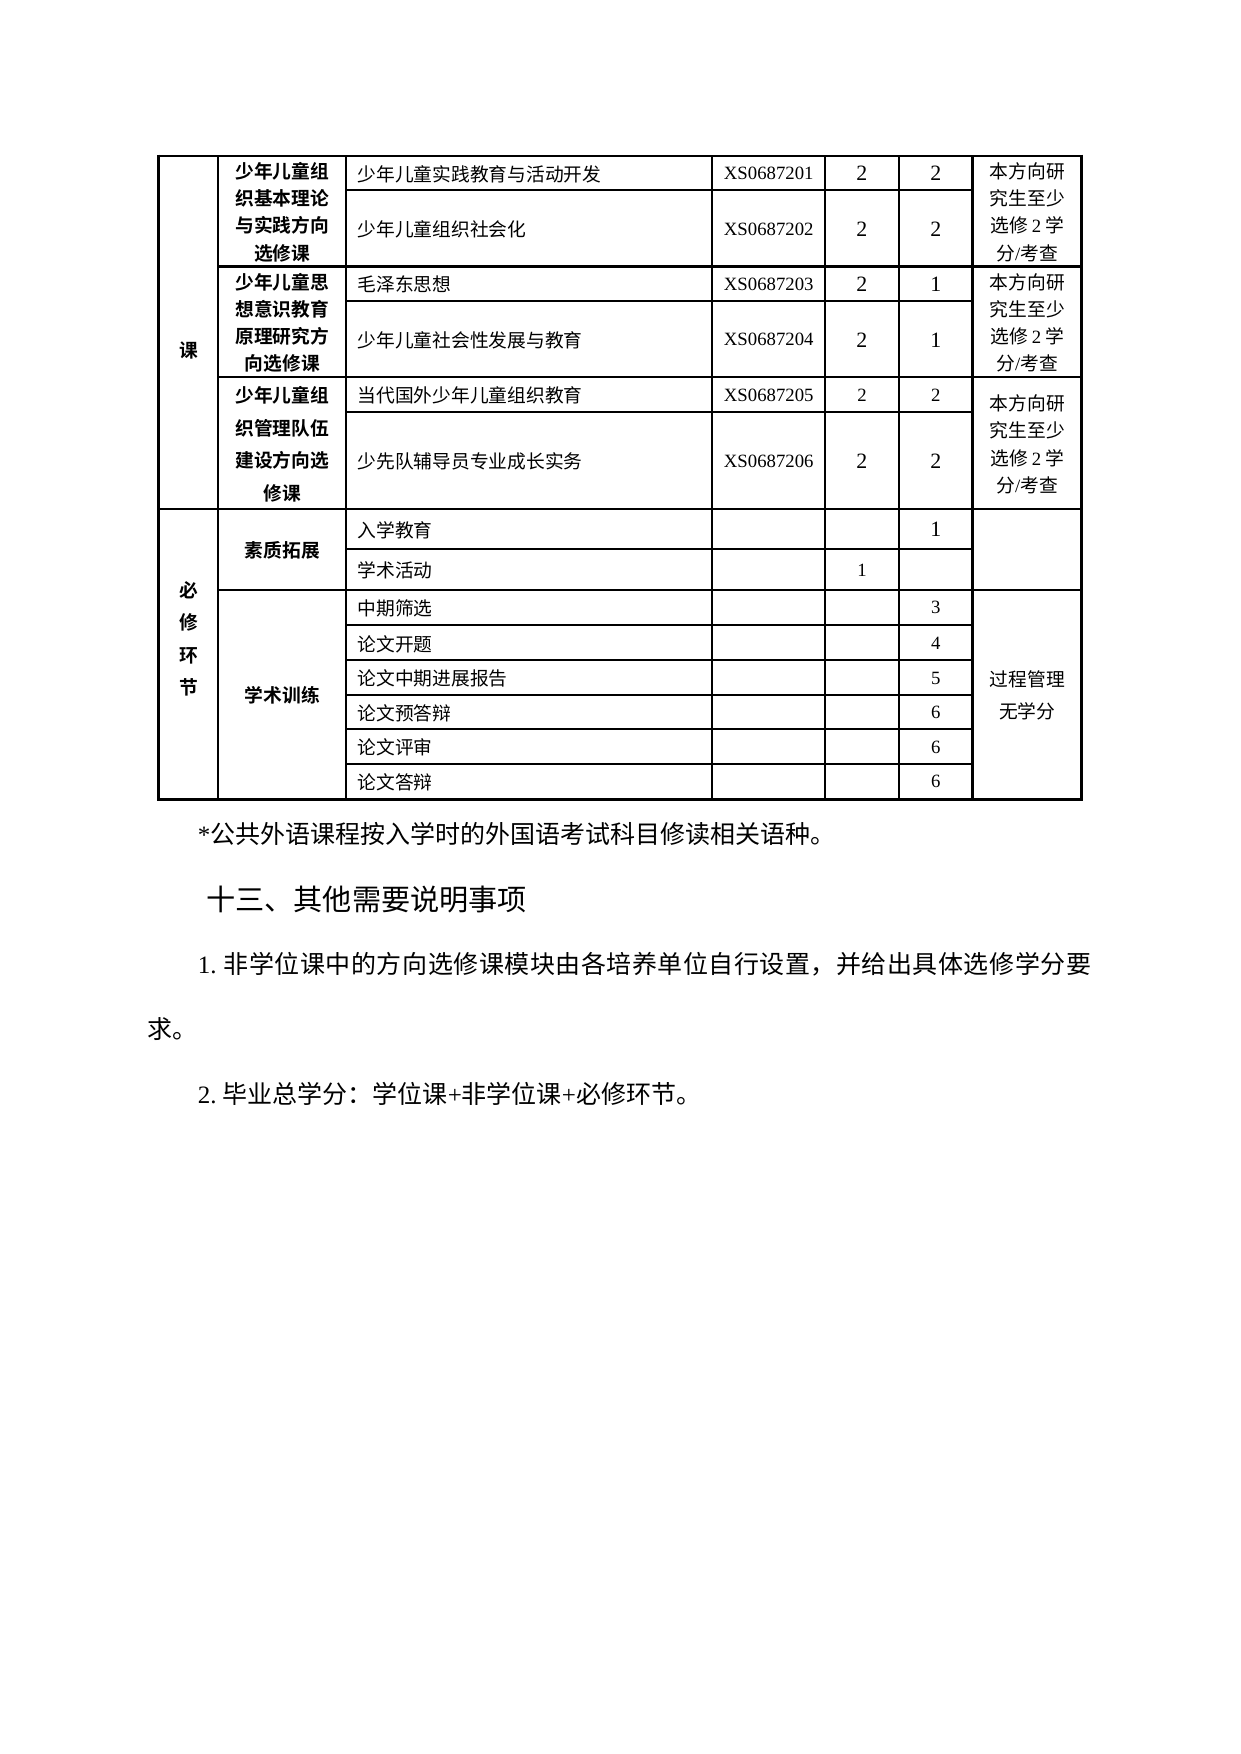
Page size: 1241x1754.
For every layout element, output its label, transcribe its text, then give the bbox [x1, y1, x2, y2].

table_cell 本方向研究生至少选修2学分/考查 [974, 157, 1080, 265]
table_cell 论文中期进展报告 [347, 661, 711, 694]
table_cell 6 [900, 696, 971, 728]
table_cell 2 [900, 157, 971, 189]
table_cell XS0687204 [713, 302, 824, 376]
table_cell [826, 591, 898, 623]
table_cell 2 [826, 268, 898, 300]
table_cell XS0687202 [713, 191, 824, 265]
table_cell 论文预答辩 [347, 696, 711, 728]
table_cell XS0687206 [713, 413, 824, 508]
table_cell [974, 510, 1080, 589]
table_cell XS0687203 [713, 268, 824, 300]
table_cell [713, 765, 824, 797]
table_cell [713, 661, 824, 694]
table_cell [826, 730, 898, 763]
table_cell 入学教育 [347, 510, 711, 548]
table_cell 2 [826, 413, 898, 508]
table_cell 少年儿童组织基本理论与实践方向 选修课 [219, 157, 345, 265]
table_cell XS0687201 [713, 157, 824, 189]
table_cell 2 [826, 157, 898, 189]
text 1. 非学位课中的方向选修课模块由各培养单位自行设置，并给出具体选修学分要求。 [148, 931, 1093, 1061]
table_cell 2 [826, 302, 898, 376]
table_cell 2 [900, 413, 971, 508]
table_cell 少年儿童实践教育与活动开发 [347, 157, 711, 189]
table_cell [900, 550, 971, 589]
text 十三、其他需要说明事项 [148, 866, 1093, 931]
table_cell [713, 510, 824, 548]
table_cell [826, 765, 898, 797]
text *公共外语课程按入学时的外国语考试科目修读相关语种。 [148, 801, 1093, 866]
table_cell 论文评审 [347, 730, 711, 763]
table_cell 5 [900, 661, 971, 694]
table_cell 中期筛选 [347, 591, 711, 623]
table_cell 3 [900, 591, 971, 623]
table_cell 2 [826, 378, 898, 411]
table_cell 当代国外少年儿童组织教育 [347, 378, 711, 411]
table_cell 6 [900, 730, 971, 763]
table_cell [713, 730, 824, 763]
table_cell 2 [900, 378, 971, 411]
table_cell 1 [900, 510, 971, 548]
table_cell [826, 510, 898, 548]
table_cell 少年儿童社会性发展与教育 [347, 302, 711, 376]
table_cell [713, 626, 824, 659]
table_cell 2 [900, 191, 971, 265]
table_cell 1 [826, 550, 898, 589]
table_cell XS0687205 [713, 378, 824, 411]
table_cell 本方向研究生至少选修2学分/考查 [974, 268, 1080, 376]
table_cell 少年儿童组织社会化 [347, 191, 711, 265]
table_cell [713, 591, 824, 623]
table_cell [713, 696, 824, 728]
table_cell 学术活动 [347, 550, 711, 589]
table_cell 1 [900, 268, 971, 300]
table_cell 少先队辅导员专业成长实务 [347, 413, 711, 508]
table_cell 6 [900, 765, 971, 797]
table_cell [713, 550, 824, 589]
table_cell [826, 661, 898, 694]
table_cell 1 [900, 302, 971, 376]
table_cell 本方向研究生至少选修2学分/考查 [974, 378, 1080, 508]
table_cell [826, 696, 898, 728]
table_cell 4 [900, 626, 971, 659]
table_cell 论文开题 [347, 626, 711, 659]
table_cell 必修环节 [160, 510, 217, 797]
table_cell 素质拓展 [219, 510, 345, 589]
table_cell [826, 626, 898, 659]
text 2. 毕业总学分：学位课+非学位课+必修环节。 [148, 1061, 1093, 1126]
table_cell 学术训练 [219, 591, 345, 797]
table_cell 毛泽东思想 [347, 268, 711, 300]
table_cell 论文答辩 [347, 765, 711, 797]
table_cell 少年儿童组织管理队伍建设方向选修课 [219, 378, 345, 508]
table_cell 少年儿童思想意识教育原理研究方向选修课 [219, 268, 345, 376]
table_cell 2 [826, 191, 898, 265]
table_cell 过程管理 无学分 [974, 591, 1080, 797]
